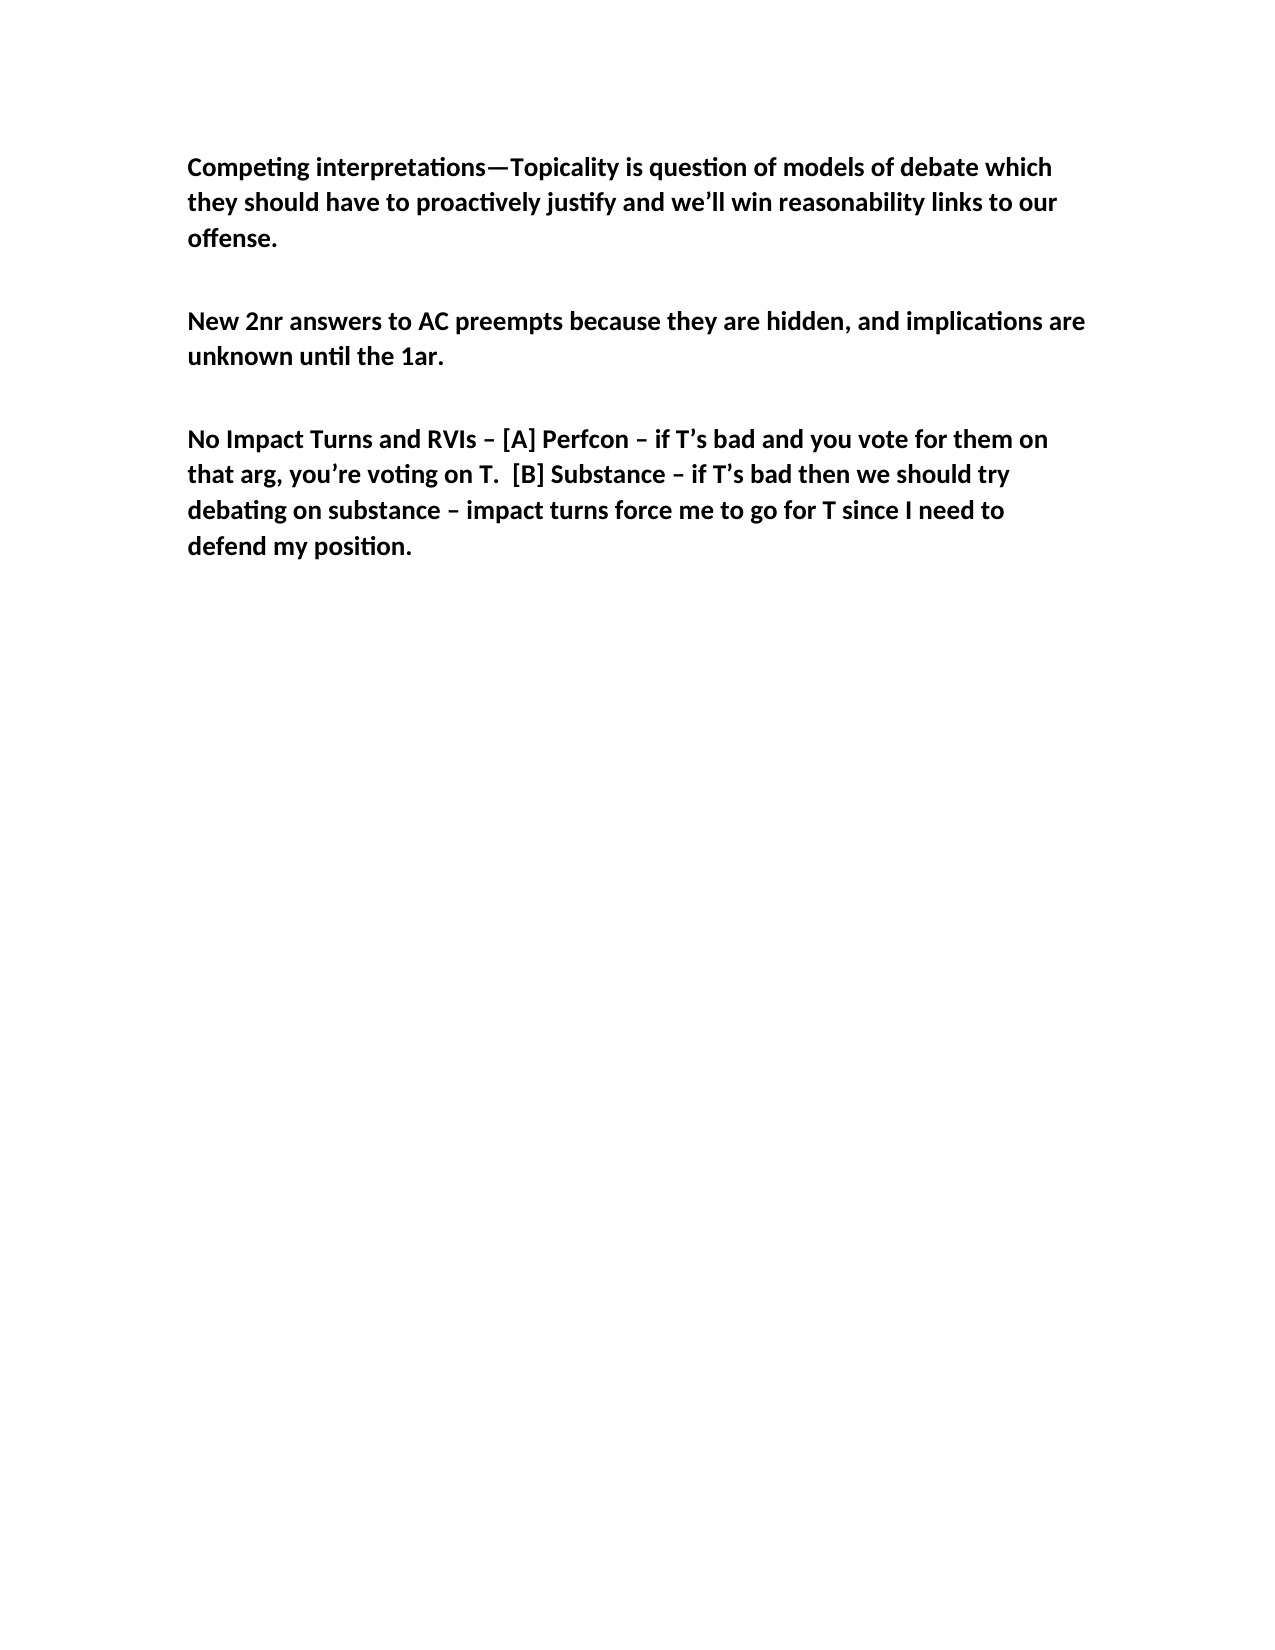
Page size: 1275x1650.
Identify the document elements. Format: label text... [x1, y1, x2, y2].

subtitle New 2nr answers to AC preempts because they are hidden, and implications are unknown until the 1ar. [187, 304, 1087, 372]
subtitle No Impact Turns and RVIs – [A] Perfcon – if T’s bad and you vote for them on that arg, you’re voting on T. [B] Substance – if T’s bad then we should try debating on substance – impact turns force me to go for T since I need to defend my position. [187, 422, 1087, 562]
subtitle Competing interpretations—Topicality is question of models of debate which they should have to proactively justify and we’ll win reasonability links to our offense. [187, 150, 1087, 254]
